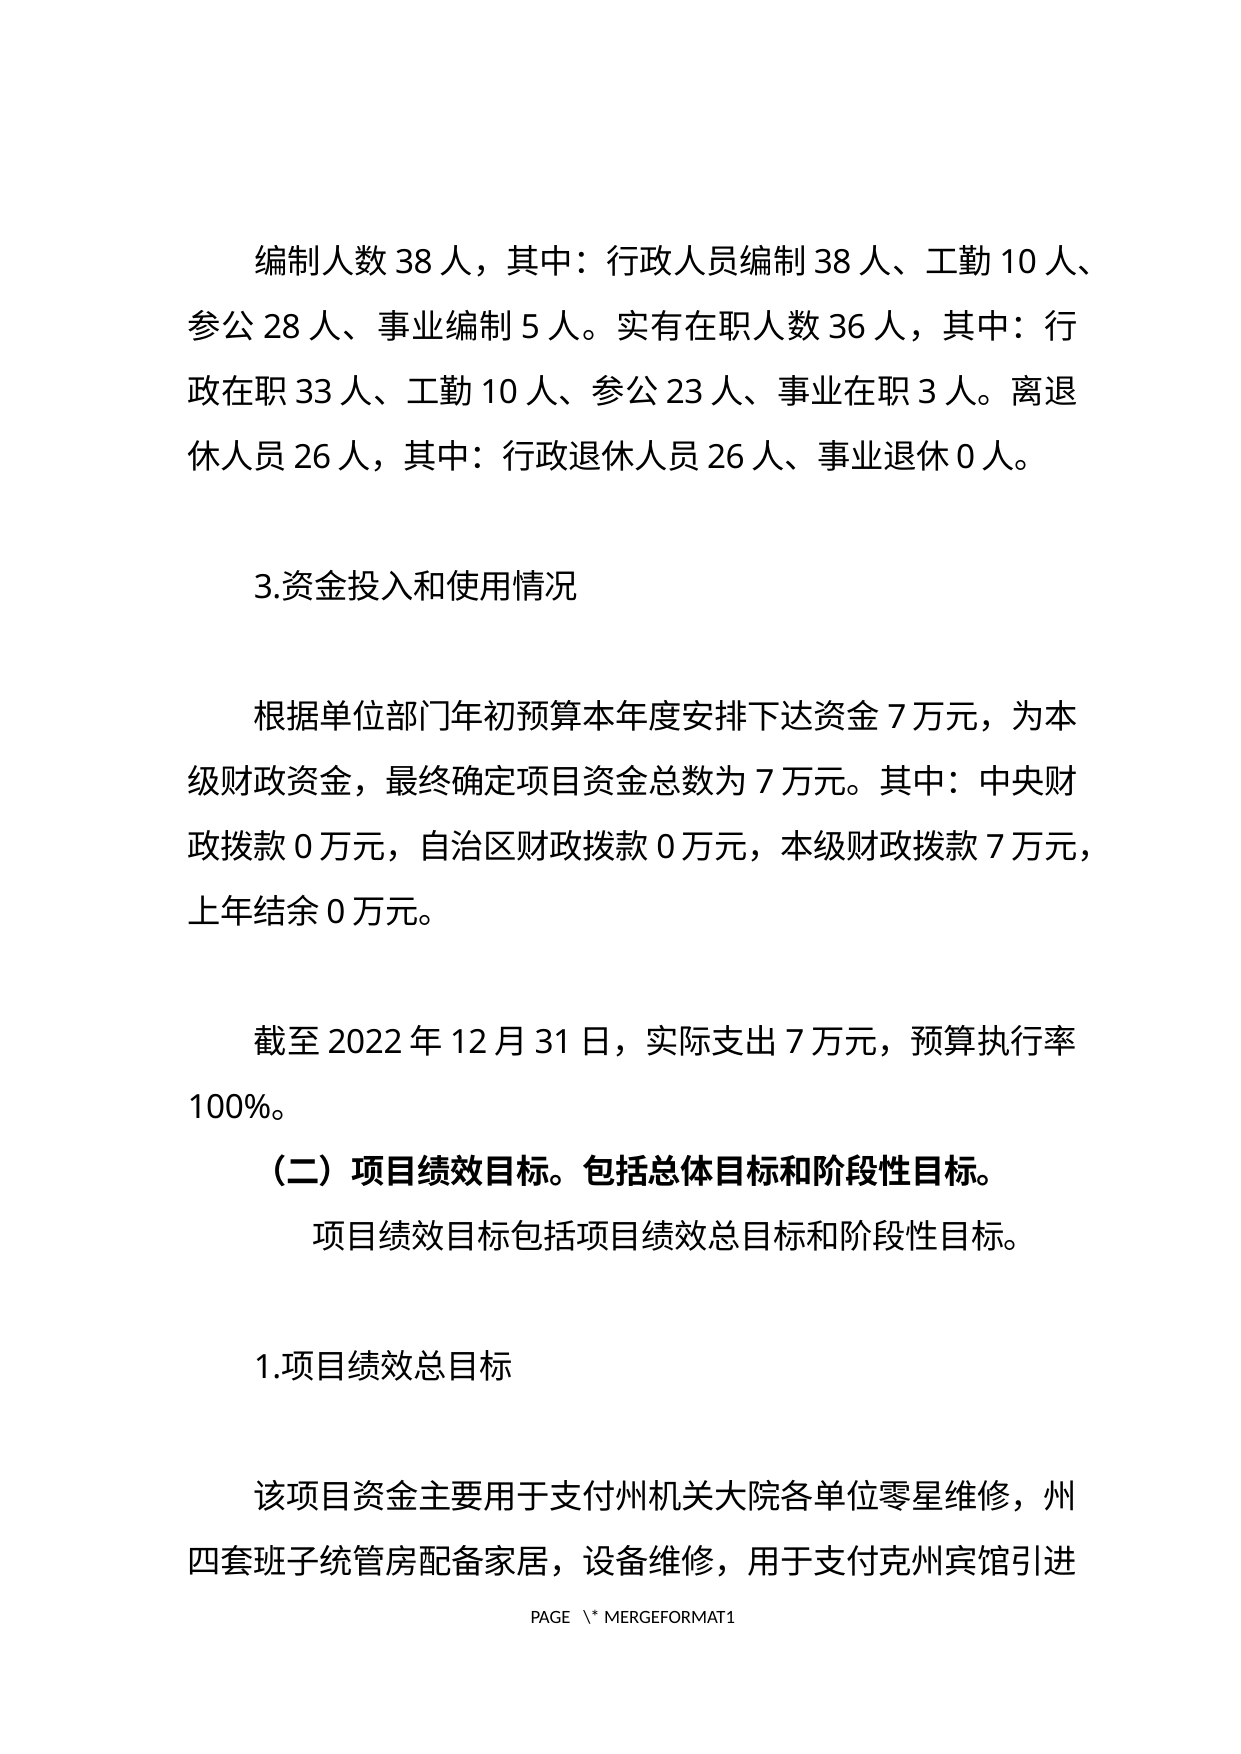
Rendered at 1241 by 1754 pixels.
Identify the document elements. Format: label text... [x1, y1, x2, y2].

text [187, 162, 1078, 1137]
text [187, 1202, 1078, 1592]
text （二）项目绩效目标。包括总体目标和阶段性目标。 [187, 1137, 1078, 1202]
